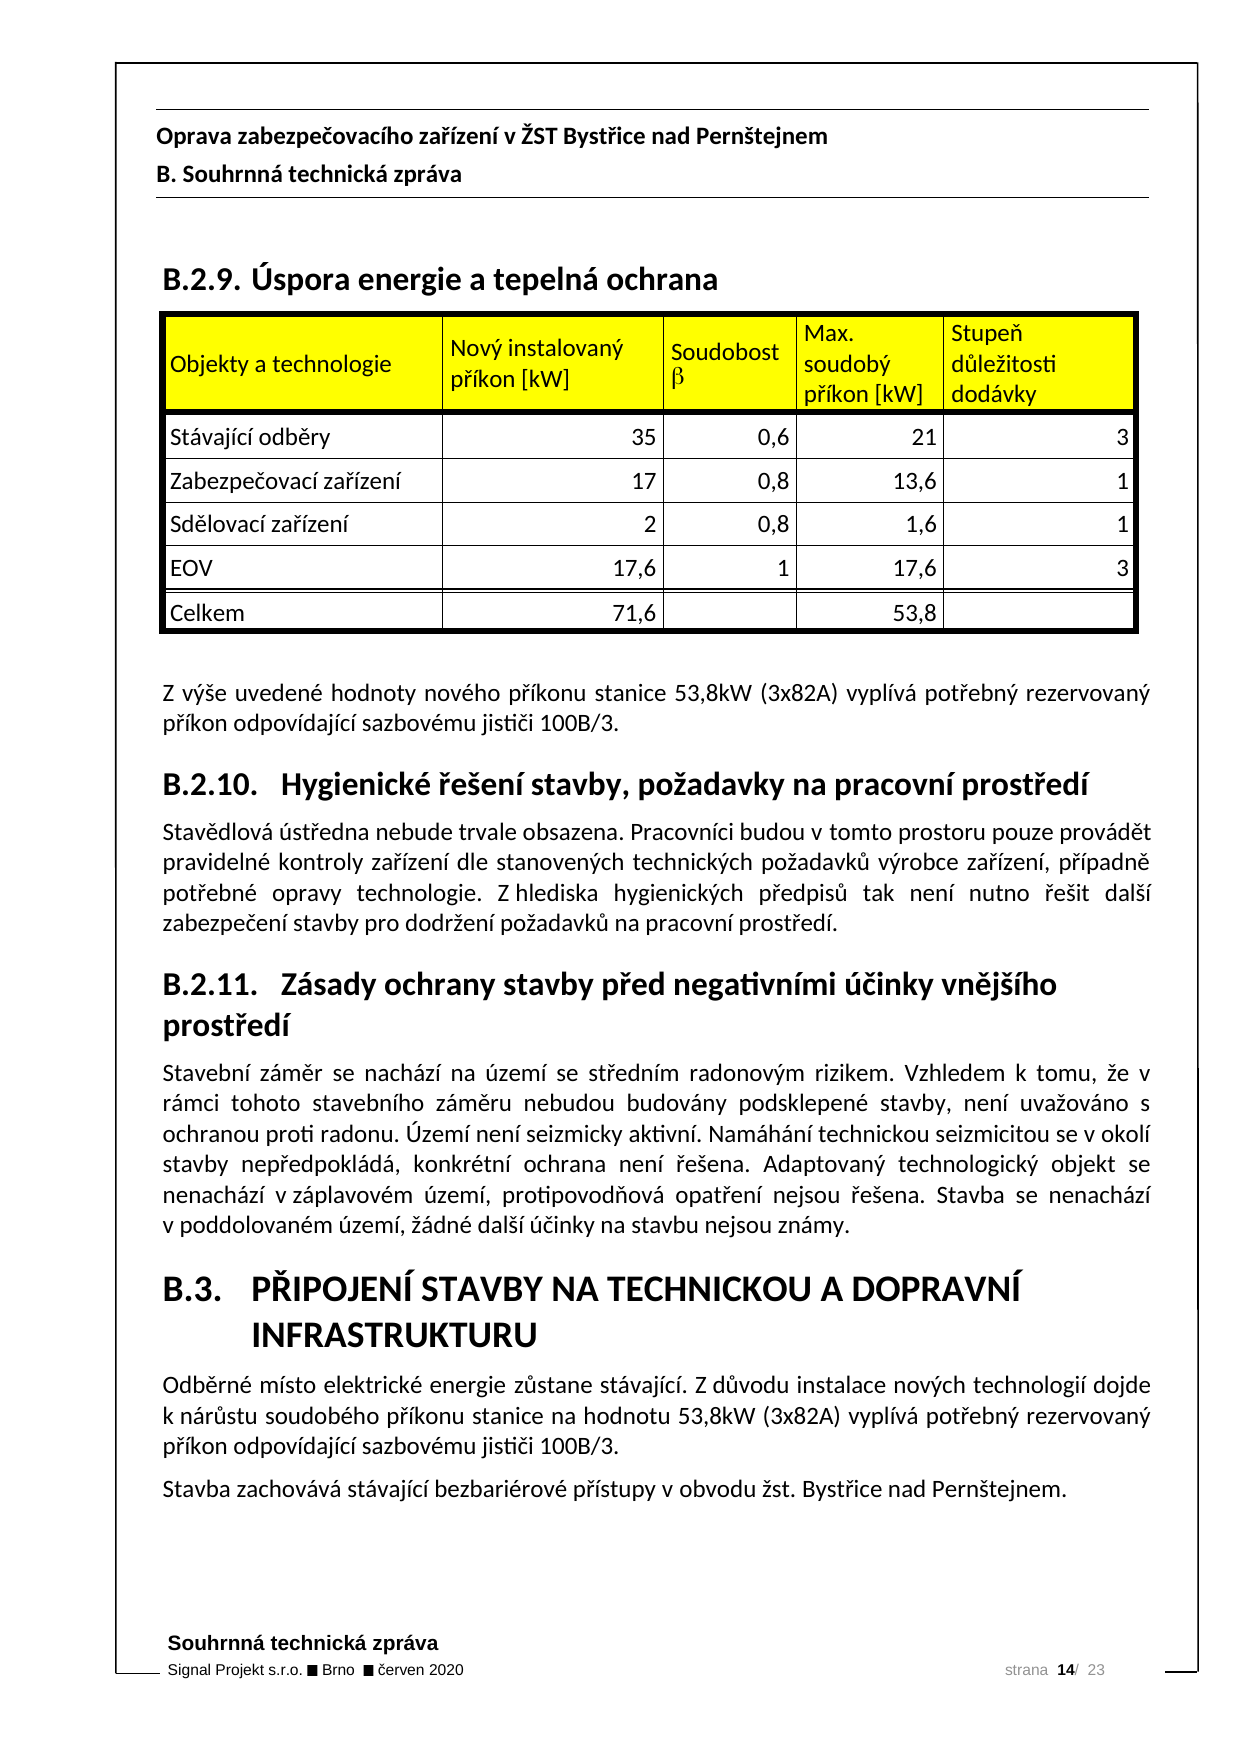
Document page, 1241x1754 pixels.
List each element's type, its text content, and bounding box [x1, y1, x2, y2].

table_header Stupeň důležitosti dodávky [944, 317, 1133, 409]
table_cell 17,6 [443, 546, 663, 588]
table_cell Stávající odběry [166, 415, 442, 458]
text Z výše uvedené hodnoty nového příkonu stanice 53,8kW (3x82A) vyplívá potřebný rezervovaný příkon odpovídající sazbovému jističi 100B/3. [162, 677, 1152, 738]
table_cell Zabezpečovací zařízení [166, 459, 442, 502]
subtitle PŘIPOJENÍ STAVBY NA TECHNICKOU A DOPRAVNÍ INFRASTRUKTURU [162, 1265, 1167, 1357]
table_cell 1 [664, 546, 796, 588]
table_cell 2 [443, 503, 663, 545]
subtitle Úspora energie a tepelná ochrana [162, 258, 1152, 298]
table_cell 3 [944, 546, 1133, 588]
table_cell 17 [443, 459, 663, 502]
subtitle Hygienické řešení stavby, požadavky na pracovní prostředí [162, 763, 1152, 803]
table_cell 0,8 [664, 503, 796, 545]
table_cell [664, 593, 796, 627]
text Odběrné místo elektrické energie zůstane stávající. Z důvodu instalace nových technologií dojde k nárůstu soudobého příkonu stanice na hodnotu 53,8kW (3x82A) vyplívá potřebný rezervovaný příkon odpovídající sazbovému jističi 100B/3. [162, 1369, 1152, 1461]
picture [363, 1665, 374, 1676]
table_cell 3 [944, 415, 1133, 458]
table_cell 1,6 [797, 503, 943, 545]
subtitle Zásady ochrany stavby před negativními účinky vnějšího prostředí [162, 963, 1152, 1044]
table_cell 0,8 [664, 459, 796, 502]
table_cell 0,6 [664, 415, 796, 458]
table_cell Sdělovací zařízení [166, 503, 442, 545]
table_cell 21 [797, 415, 943, 458]
table_cell 1 [944, 459, 1133, 502]
table_cell 17,6 [797, 546, 943, 588]
table_header Nový instalovaný příkon [kW] [443, 317, 663, 409]
table_cell [944, 593, 1133, 627]
table_cell Celkem [166, 593, 442, 627]
table_cell 53,8 [797, 593, 943, 627]
picture [307, 1665, 318, 1676]
table_header Soudobost  [664, 317, 796, 409]
table_cell 13,6 [797, 459, 943, 502]
table_cell 1 [944, 503, 1133, 545]
text Stavební záměr se nachází na území se středním radonovým rizikem. Vzhledem k tomu, že v rámci tohoto stavebního záměru nebudou budovány podsklepené stavby, není uvažováno s ochranou proti radonu. Území není seizmicky aktivní. Namáhání technickou seizmicitou se v okolí stavby nepředpokládá, konkrétní ochrana není řešena. Adaptovaný technologický objekt se nenachází v záplavovém území, protipovodňová opatření nejsou řešena. Stavba se nenachází v poddolovaném území, žádné další účinky na stavbu nejsou známy. [162, 1057, 1152, 1240]
table_cell 35 [443, 415, 663, 458]
table_cell EOV [166, 546, 442, 588]
table_header Objekty a technologie [166, 317, 442, 409]
text Stavba zachovává stávající bezbariérové přístupy v obvodu žst. Bystřice nad Pernštejnem. [162, 1473, 1152, 1504]
table_header Max. soudobý příkon [kW] [797, 317, 943, 409]
text Stavědlová ústředna nebude trvale obsazena. Pracovníci budou v tomto prostoru pouze provádět pravidelné kontroly zařízení dle stanovených technických požadavků výrobce zařízení, případně potřebné opravy technologie. Z hlediska hygienických předpisů tak není nutno řešit další zabezpečení stavby pro dodržení požadavků na pracovní prostředí. [162, 816, 1152, 938]
table_cell 71,6 [443, 593, 663, 627]
